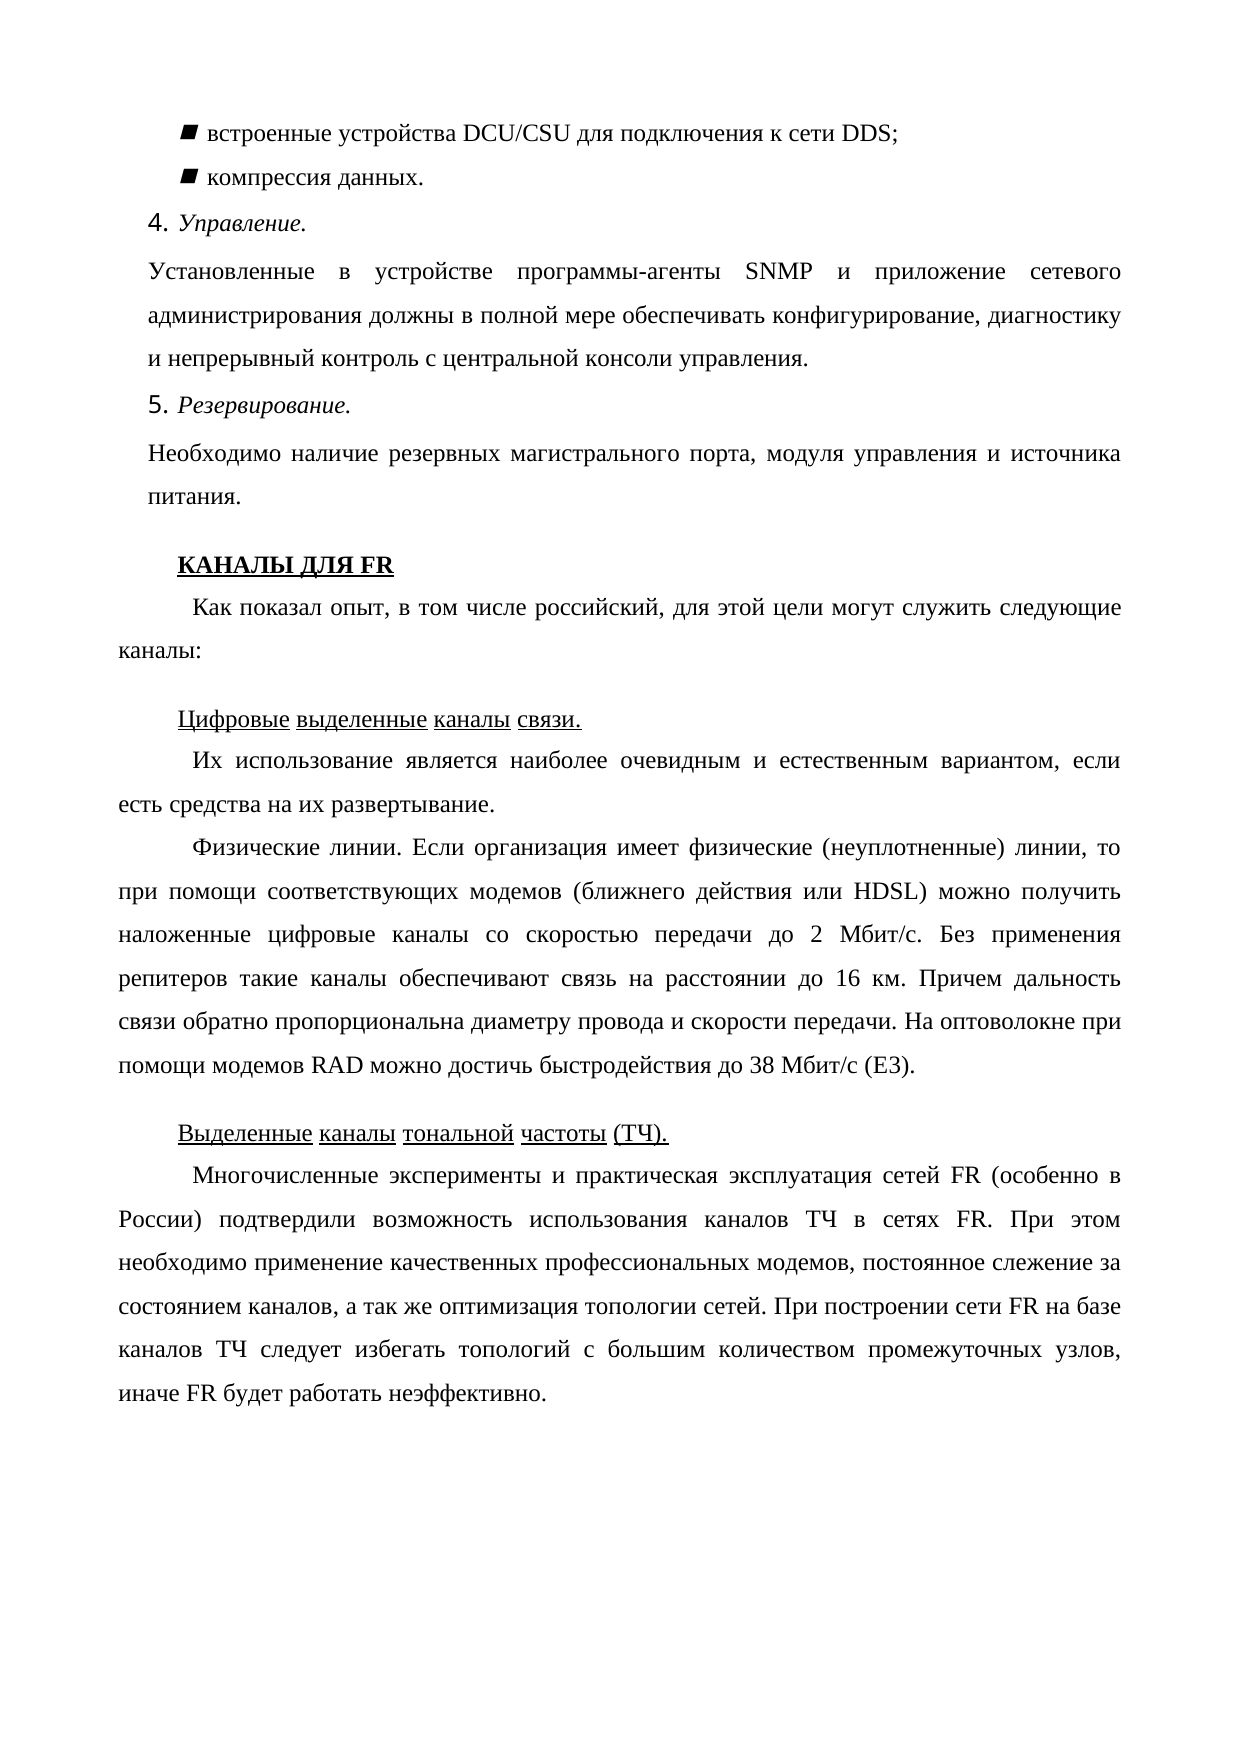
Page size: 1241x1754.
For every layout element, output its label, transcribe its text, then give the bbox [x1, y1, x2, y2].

list встроенные устройства DCU/CSU для подключения к сети DDS; [177, 118, 1122, 147]
list Резервирование. [148, 387, 1122, 421]
list Необходимо наличие резервных магистрального порта, модуля управления и источника питания. [148, 438, 1122, 510]
list Управление. [148, 205, 1122, 239]
text Их использование является наиболее очевидным и естественным вариантом, если есть средства на их развертывание. [118, 745, 1122, 818]
subtitle КАНАЛЫ ДЛЯ FR [118, 550, 1122, 579]
list компрессия данных. [177, 162, 1122, 191]
subtitle Выделенные каналы тональной частоты (ТЧ). [118, 1118, 1122, 1147]
text Как показал опыт, в том числе российский, для этой цели могут служить следующие каналы: [118, 591, 1122, 664]
list Установленные в устройстве программы-агенты SNMP и приложение сетевого администрирования должны в полной мере обеспечивать конфигурирование, диагностику и непрерывный контроль с центральной консоли управления. [148, 256, 1122, 372]
text Физические линии. Если организация имеет физические (неуплотненные) линии, то при помощи соответствующих модемов (ближнего действия или HDSL) можно получить наложенные цифровые каналы со скоростью передачи до 2 Мбит/с. Без применения репитеров такие каналы обеспечивают связь на расстоянии до 16 км. Причем дальность связи обратно пропорциональна диаметру провода и скорости передачи. На оптоволокне при помощи модемов RAD можно достичь быстродействия до 38 Мбит/с (E3). [118, 832, 1122, 1079]
text Многочисленные эксперименты и практическая эксплуатация сетей FR (особенно в России) подтвердили возможность использования каналов ТЧ в сетях FR. При этом необходимо применение качественных профессиональных модемов, постоянное слежение за состоянием каналов, а так же оптимизация топологии сетей. При построении сети FR на базе каналов ТЧ следует избегать топологий с большим количеством промежуточных узлов, иначе FR будет работать неэффективно. [118, 1160, 1122, 1407]
subtitle Цифровые выделенные каналы связи. [118, 703, 1122, 732]
